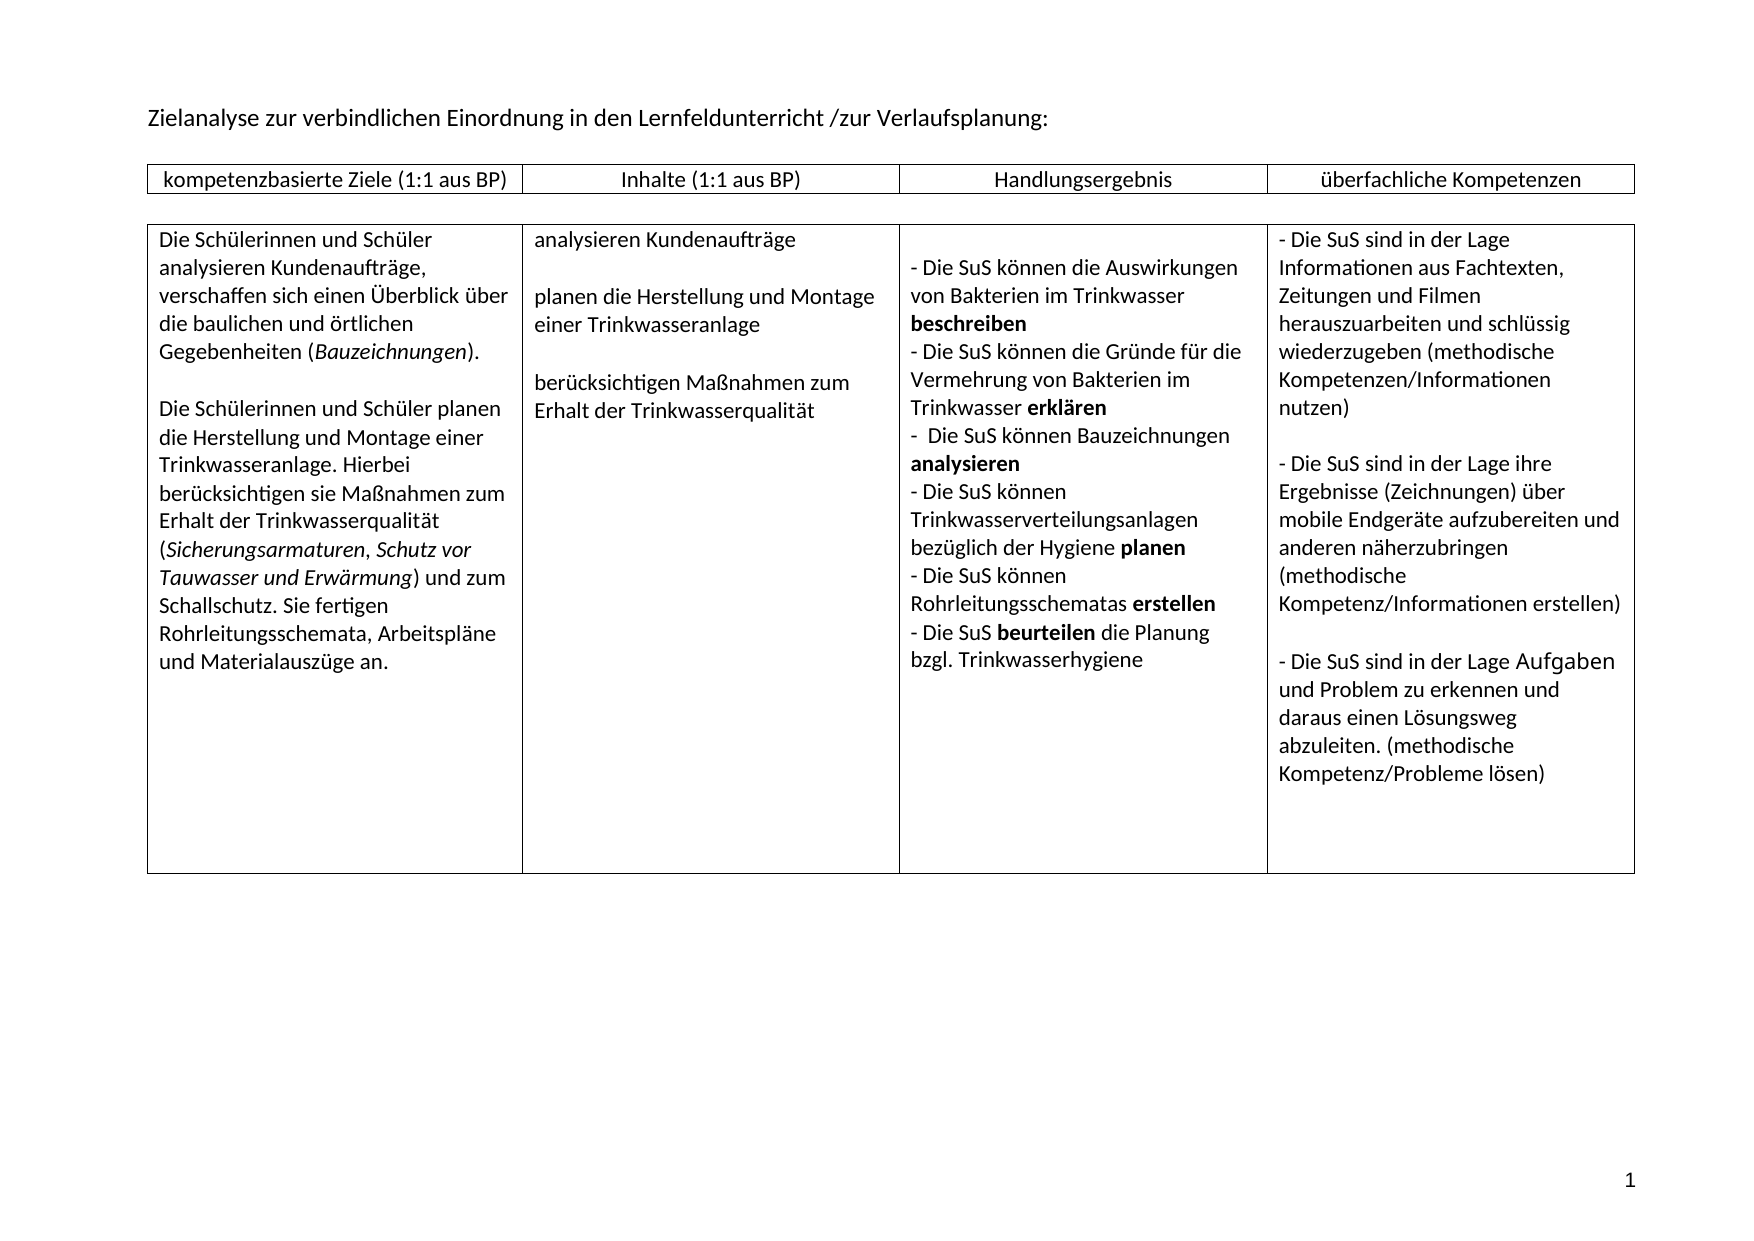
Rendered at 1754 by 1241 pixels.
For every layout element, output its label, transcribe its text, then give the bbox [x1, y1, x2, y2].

table_header Inhalte (1:1 aus BP) [523, 165, 899, 193]
table_header - Die SuS sind in der Lage Informationen aus Fachtexten, Zeitungen und Filmen herauszuarbeiten und schlüssig wiederzugeben (methodische Kompetenzen/Informationen nutzen) - Die SuS sind in der Lage ihre Ergebnisse (Zeichnungen) über mobile Endgeräte aufzubereiten und anderen näherzubringen (methodische Kompetenz/Informationen erstellen) - Die SuS sind in der Lage Aufgaben und Problem zu erkennen und daraus einen Lösungsweg abzuleiten. (methodische Kompetenz/Probleme lösen) [1268, 225, 1634, 873]
table_header überfachliche Kompetenzen [1268, 165, 1634, 193]
table_header - Die SuS können die Auswirkungen von Bakterien im Trinkwasser beschreiben - Die SuS können die Gründe für die Vermehrung von Bakterien im Trinkwasser erklären - Die SuS können Bauzeichnungen analysieren - Die SuS können Trinkwasserverteilungsanlagen bezüglich der Hygiene planen - Die SuS können Rohrleitungsschematas erstellen - Die SuS beurteilen die Planung bzgl. Trinkwasserhygiene [900, 225, 1267, 873]
table_header Die Schülerinnen und Schüler analysieren Kundenaufträge, verschaffen sich einen Überblick über die baulichen und örtlichen Gegebenheiten (Bauzeichnungen). Die Schülerinnen und Schüler planen die Herstellung und Montage einer Trinkwasseranlage. Hierbei berücksichtigen sie Maßnahmen zum Erhalt der Trinkwasserqualität (Sicherungsarmaturen, Schutz vor Tauwasser und Erwärmung) und zum Schallschutz. Sie fertigen Rohrleitungsschemata, Arbeitspläne und Materialauszüge an. [148, 225, 522, 873]
table_header analysieren Kundenaufträge planen die Herstellung und Montage einer Trinkwasseranlage berücksichtigen Maßnahmen zum Erhalt der Trinkwasserqualität [523, 225, 899, 873]
table_header kompetenzbasierte Ziele (1:1 aus BP) [148, 165, 522, 193]
table_header Handlungsergebnis [900, 165, 1267, 193]
text Zielanalyse zur verbindlichen Einordnung in den Lernfeldunterricht /zur Verlaufsplanung: [148, 103, 1636, 133]
